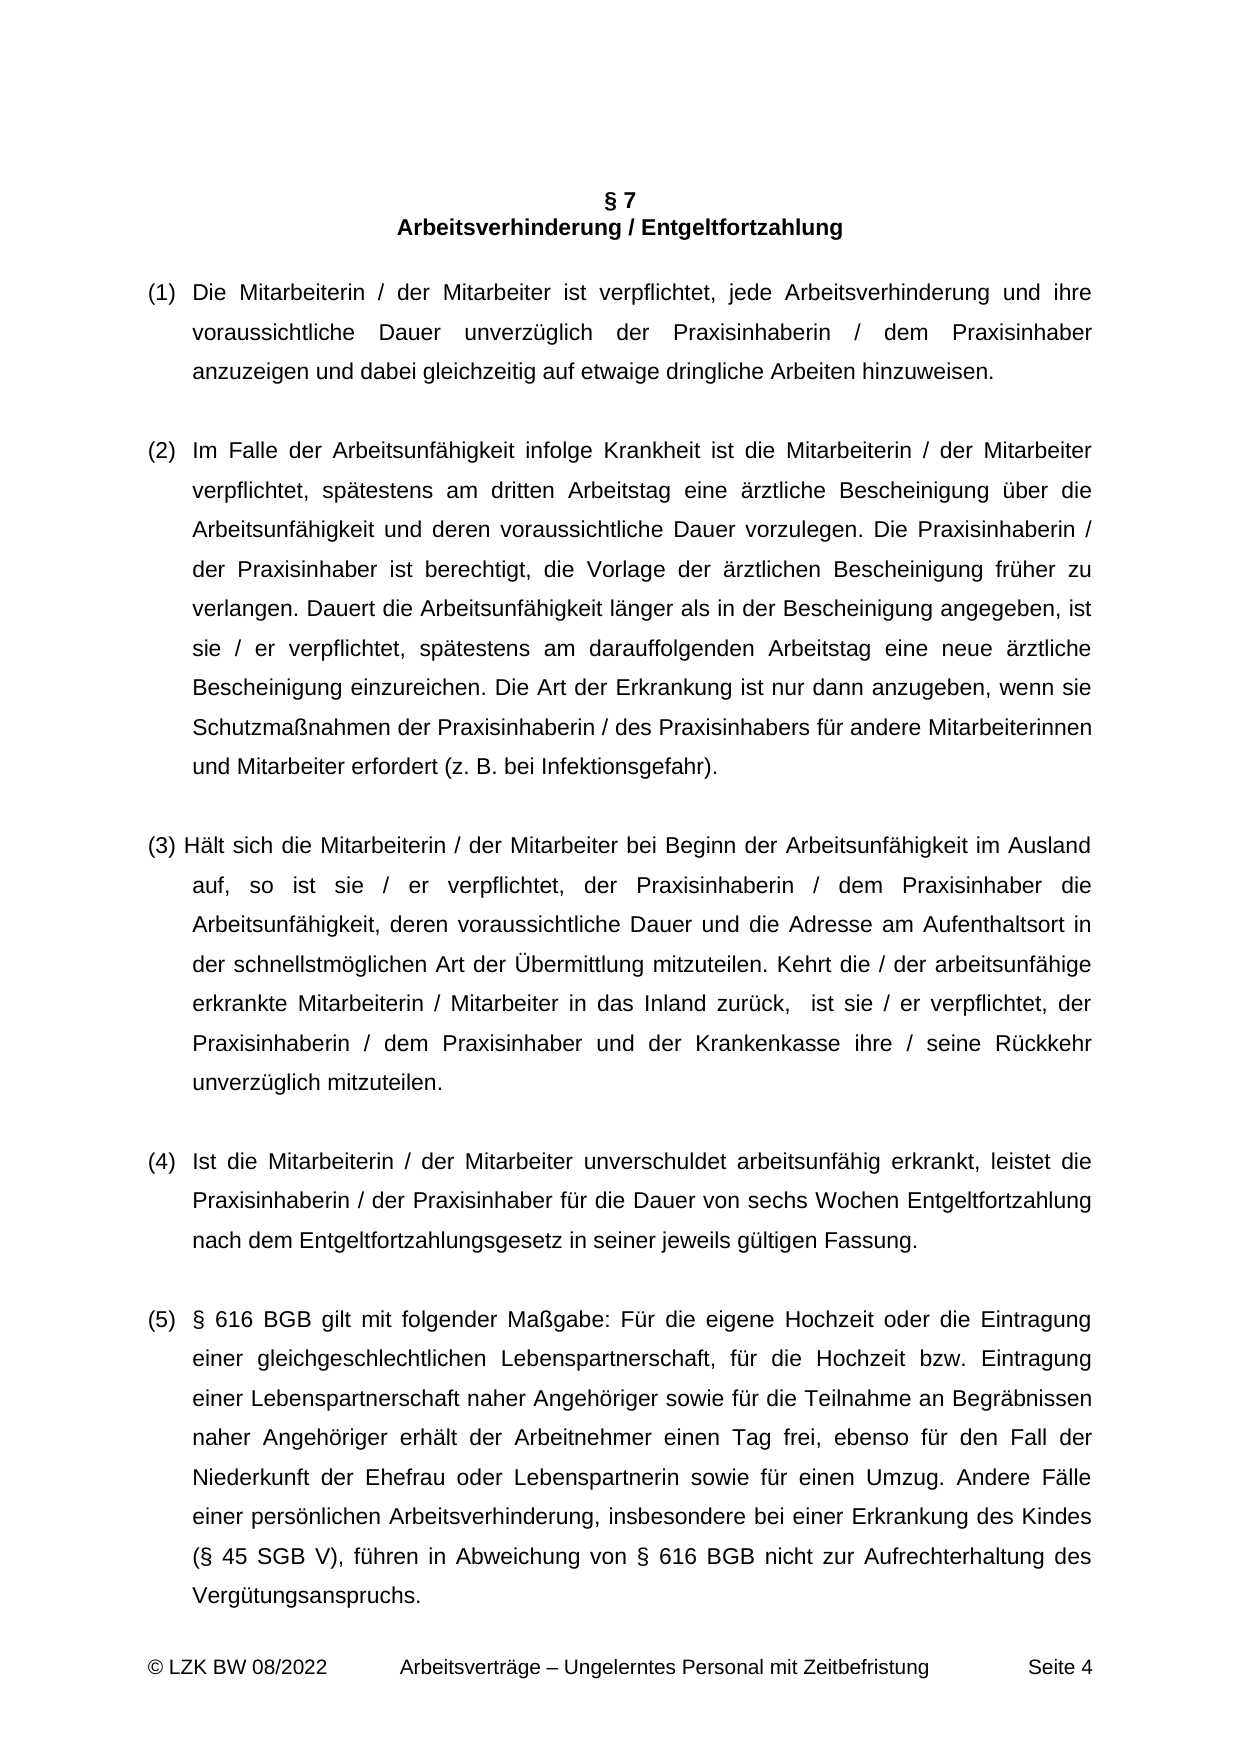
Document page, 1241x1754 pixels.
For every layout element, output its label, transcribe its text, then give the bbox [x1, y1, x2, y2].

text (5) § 616 BGB gilt mit folgender Maßgabe: Für die eigene Hochzeit oder die Eintragung einer gleichgeschlechtlichen Lebenspartnerschaft, für die Hochzeit bzw. Eintragung einer Lebenspartnerschaft naher Angehöriger sowie für die Teilnahme an Begräbnissen naher Angehöriger erhält der Arbeitnehmer einen Tag frei, ebenso für den Fall der Niederkunft der Ehefrau oder Lebenspartnerin sowie für einen Umzug. Andere Fälle einer persönlichen Arbeitsverhinderung, insbesondere bei einer Erkrankung des Kindes (§ 45 SGB V), führen in Abweichung von § 616 BGB nicht zur Aufrechterhaltung des Vergütungsanspruchs. [148, 1306, 1092, 1608]
text (1) Die Mitarbeiterin / der Mitarbeiter ist verpflichtet, jede Arbeitsverhinderung und ihre voraussichtliche Dauer unverzüglich der Praxisinhaberin / dem Praxisinhaber anzuzeigen und dabei gleichzeitig auf etwaige dringliche Arbeiten hinzuweisen. [148, 279, 1092, 385]
text (2) Im Falle der Arbeitsunfähigkeit infolge Krankheit ist die Mitarbeiterin / der Mitarbeiter verpflichtet, spätestens am dritten Arbeitstag eine ärztliche Bescheinigung über die Arbeitsunfähigkeit und deren voraussichtliche Dauer vorzulegen. Die Praxisinhaberin / der Praxisinhaber ist berechtigt, die Vorlage der ärztlichen Bescheinigung früher zu verlangen. Dauert die Arbeitsunfähigkeit länger als in der Bescheinigung angegeben, ist sie / er verpflichtet, spätestens am darauffolgenden Arbeitstag eine neue ärztliche Bescheinigung einzureichen. Die Art der Erkrankung ist nur dann anzugeben, wenn sie Schutzmaßnahmen der Praxisinhaberin / des Praxisinhabers für andere Mitarbeiterinnen und Mitarbeiter erfordert (z. B. bei Infektionsgefahr). [148, 437, 1092, 779]
text (3) Hält sich die Mitarbeiterin / der Mitarbeiter bei Beginn der Arbeitsunfähigkeit im Ausland auf, so ist sie / er verpflichtet, der Praxisinhaberin / dem Praxisinhaber die Arbeitsunfähigkeit, deren voraussichtliche Dauer und die Adresse am Aufenthaltsort in der schnellstmöglichen Art der Übermittlung mitzuteilen. Kehrt die / der arbeitsunfähige erkrankte Mitarbeiterin / Mitarbeiter in das Inland zurück, ist sie / er verpflichtet, der Praxisinhaberin / dem Praxisinhaber und der Krankenkasse ihre / seine Rückkehr unverzüglich mitzuteilen. [148, 832, 1092, 1095]
text § 7 [148, 187, 1092, 213]
text Arbeitsverhinderung / Entgeltfortzahlung [148, 213, 1092, 240]
text (4) Ist die Mitarbeiterin / der Mitarbeiter unverschuldet arbeitsunfähig erkrankt, leistet die Praxisinhaberin / der Praxisinhaber für die Dauer von sechs Wochen Entgeltfortzahlung nach dem Entgeltfortzahlungsgesetz in seiner jeweils gültigen Fassung. [148, 1148, 1092, 1253]
